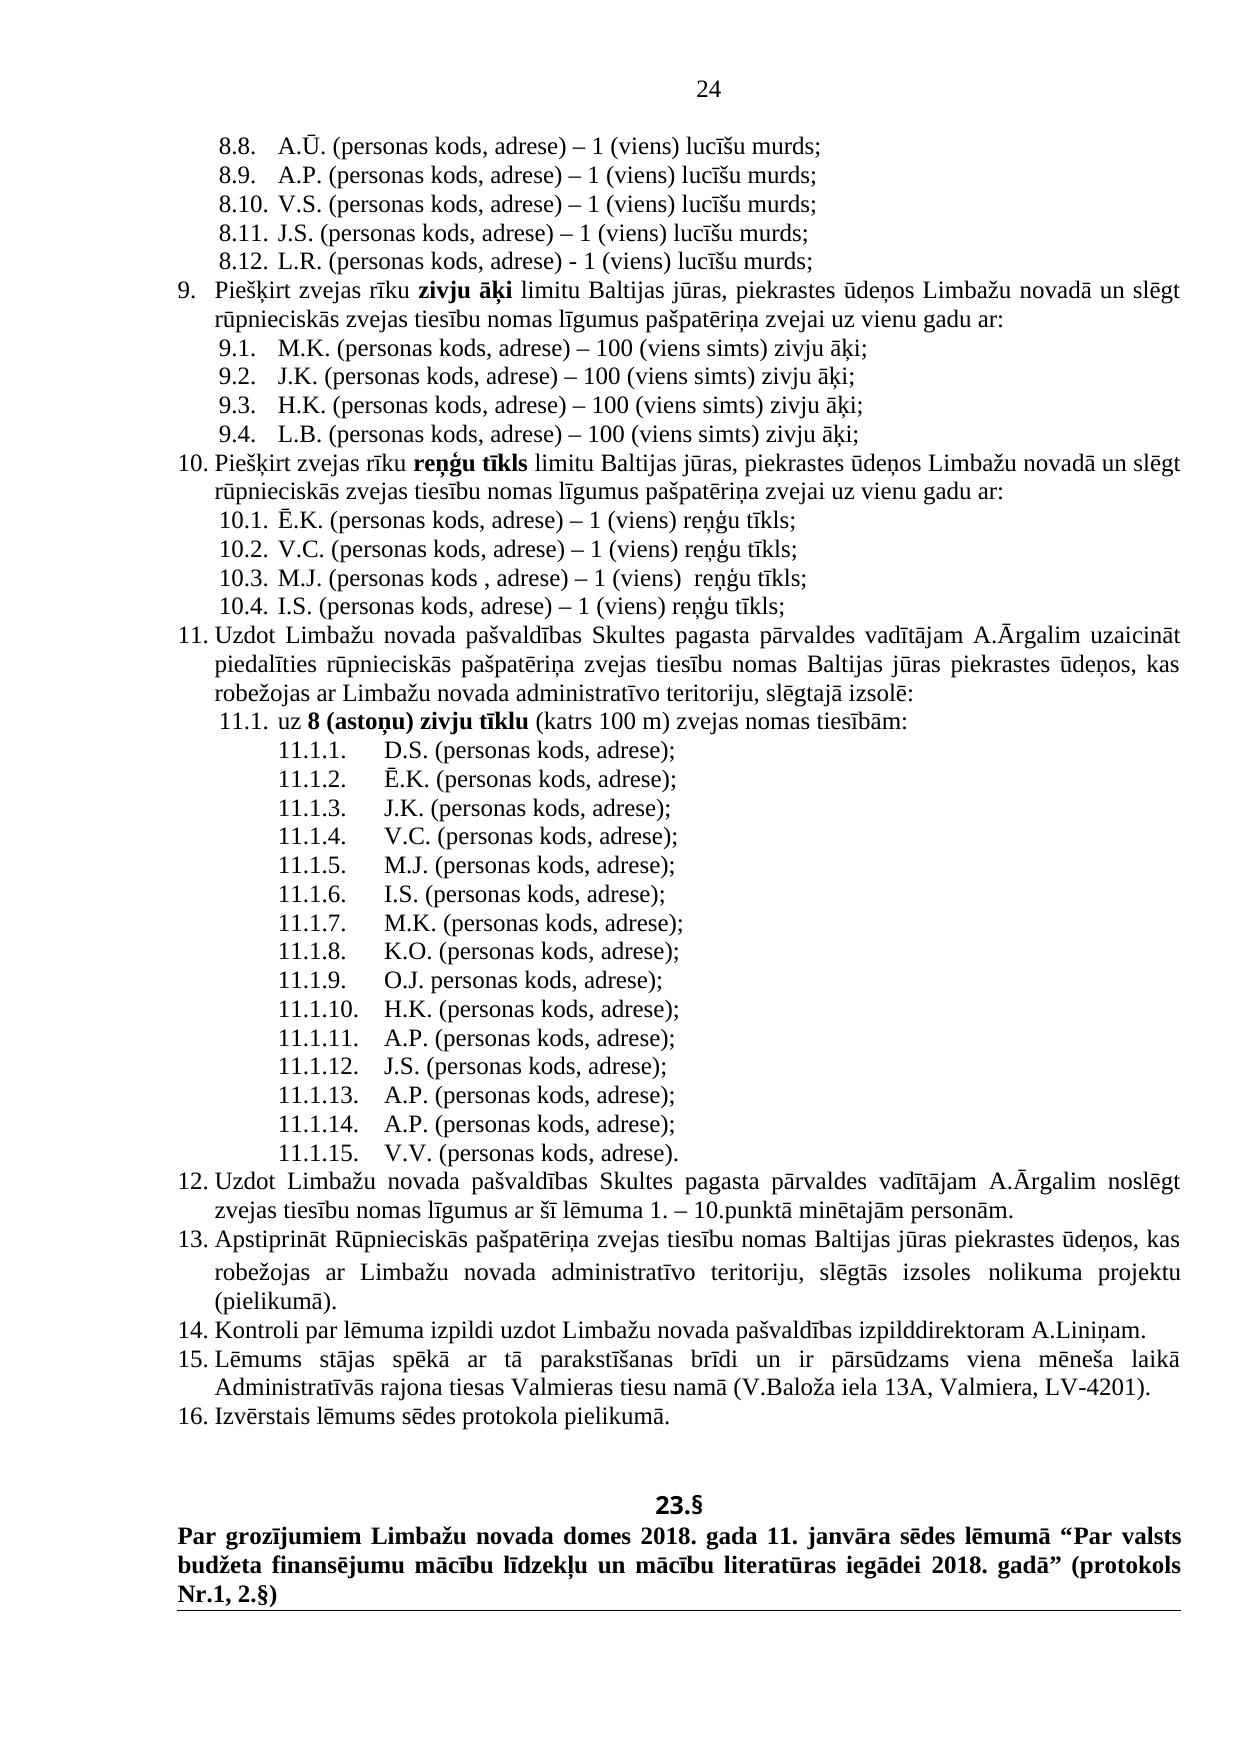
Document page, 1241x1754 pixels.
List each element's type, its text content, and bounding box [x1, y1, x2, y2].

list Apstiprināt Rūpnieciskās pašpatēriņa zvejas tiesību nomas Baltijas jūras piekrastes ūdeņos, kas robežojas ar Limbažu novada administratīvo teritoriju, slēgtās izsoles nolikuma projektu (pielikumā). [177, 1224, 1181, 1315]
list A.P. (personas kods, adrese); [278, 1109, 1181, 1138]
list Piešķirt zvejas rīku reņģu tīkls limitu Baltijas jūras, piekrastes ūdeņos Limbažu novadā un slēgt rūpnieciskās zvejas tiesību nomas līgumus pašpatēriņa zvejai uz vienu gadu ar: [177, 448, 1181, 505]
list H.K. (personas kods, adrese); [278, 994, 1181, 1023]
list J.S. (personas kods, adrese) – 1 (viens) lucīšu murds; [218, 218, 1181, 246]
list V.V. (personas kods, adrese). [278, 1138, 1181, 1166]
list Uzdot Limbažu novada pašvaldības Skultes pagasta pārvaldes vadītājam A.Ārgalim uzaicināt piedalīties rūpnieciskās pašpatēriņa zvejas tiesību nomas Baltijas jūras piekrastes ūdeņos, kas robežojas ar Limbažu novada administratīvo teritoriju, slēgtajā izsolē: [177, 620, 1181, 706]
list I.S. (personas kods, adrese) – 1 (viens) reņģu tīkls; [218, 591, 1181, 620]
list J.K. (personas kods, adrese); [278, 793, 1181, 821]
list M.K. (personas kods, adrese); [278, 908, 1181, 936]
list I.S. (personas kods, adrese); [278, 879, 1181, 908]
list A.P. (personas kods, adrese); [278, 1023, 1181, 1051]
list J.K. (personas kods, adrese) – 100 (viens simts) zivju āķi; [218, 361, 1181, 390]
list Ē.K. (personas kods, adrese); [278, 764, 1181, 793]
list Kontroli par lēmuma izpildi uzdot Limbažu novada pašvaldības izpilddirektoram A.Liniņam. [177, 1315, 1181, 1344]
list J.S. (personas kods, adrese); [278, 1051, 1181, 1080]
list K.O. (personas kods, adrese); [278, 936, 1181, 965]
list V.C. (personas kods, adrese); [278, 821, 1181, 850]
list H.K. (personas kods, adrese) – 100 (viens simts) zivju āķi; [218, 390, 1181, 419]
text 23.§ [177, 1487, 1181, 1521]
list V.C. (personas kods, adrese) – 1 (viens) reņģu tīkls; [218, 534, 1181, 563]
list Uzdot Limbažu novada pašvaldības Skultes pagasta pārvaldes vadītājam A.Ārgalim noslēgt zvejas tiesību nomas līgumus ar šī lēmuma 1. – 10.punktā minētajām personām. [177, 1166, 1181, 1224]
list M.J. (personas kods, adrese); [278, 850, 1181, 879]
list Piešķirt zvejas rīku zivju āķi limitu Baltijas jūras, piekrastes ūdeņos Limbažu novadā un slēgt rūpnieciskās zvejas tiesību nomas līgumus pašpatēriņa zvejai uz vienu gadu ar: [177, 275, 1181, 333]
list L.R. (personas kods, adrese) - 1 (viens) lucīšu murds; [218, 246, 1181, 275]
list D.S. (personas kods, adrese); [278, 735, 1181, 764]
list uz 8 (astoņu) zivju tīklu (katrs 100 m) zvejas nomas tiesībām: [218, 706, 1181, 735]
list A.P. (personas kods, adrese); [278, 1080, 1181, 1109]
list A.P. (personas kods, adrese) – 1 (viens) lucīšu murds; [218, 160, 1181, 189]
list M.J. (personas kods , adrese) – 1 (viens) reņģu tīkls; [218, 563, 1181, 591]
list M.K. (personas kods, adrese) – 100 (viens simts) zivju āķi; [218, 333, 1181, 361]
list V.S. (personas kods, adrese) – 1 (viens) lucīšu murds; [218, 189, 1181, 218]
text Par grozījumiem Limbažu novada domes 2018. gada 11. janvāra sēdes lēmumā “Par valsts budžeta finansējumu mācību līdzekļu un mācību literatūras iegādei 2018. gadā” (protokols Nr.1, 2.§) [177, 1521, 1181, 1610]
list L.B. (personas kods, adrese) – 100 (viens simts) zivju āķi; [218, 419, 1181, 448]
list A.Ū. (personas kods, adrese) – 1 (viens) lucīšu murds; [218, 131, 1181, 160]
list Ē.K. (personas kods, adrese) – 1 (viens) reņģu tīkls; [218, 505, 1181, 534]
list Izvērstais lēmums sēdes protokola pielikumā. [177, 1401, 1181, 1430]
list Lēmums stājas spēkā ar tā parakstīšanas brīdi un ir pārsūdzams viena mēneša laikā Administratīvās rajona tiesas Valmieras tiesu namā (V.Baloža iela 13A, Valmiera, LV-4201). [177, 1344, 1181, 1401]
list O.J. personas kods, adrese); [278, 965, 1181, 994]
